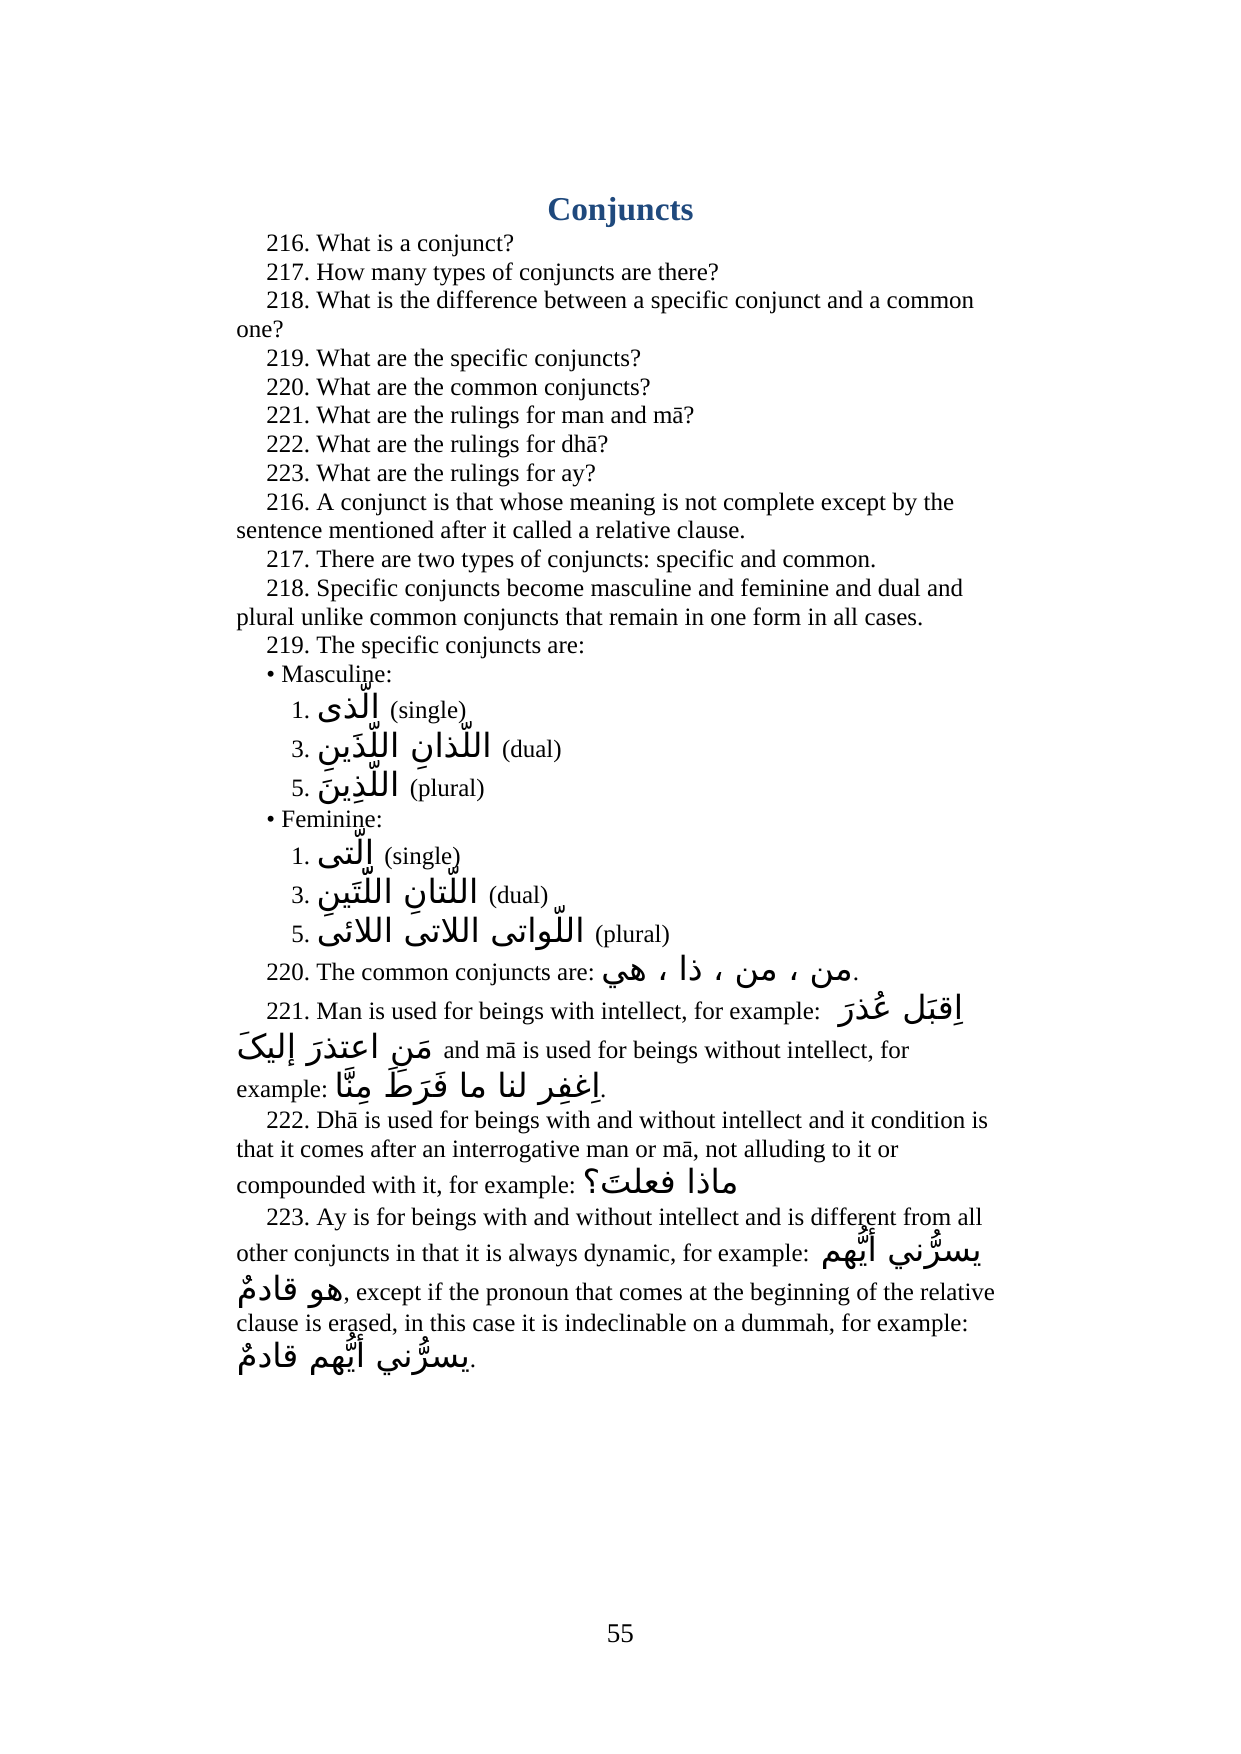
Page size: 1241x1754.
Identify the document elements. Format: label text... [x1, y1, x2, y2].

text 3. اللّذانِ اللّذَینِ (dual) [236, 727, 1004, 766]
text 220. What are the common conjuncts? [236, 372, 1004, 401]
text 220. The common conjuncts are: من ، من ، ذا ، هي. [236, 950, 1004, 989]
text 3. اللّتانِ اللّّتَینِ (dual) [236, 872, 1004, 911]
text 217. There are two types of conjuncts: specific and common. [236, 544, 1004, 573]
text 216. A conjunct is that whose meaning is not complete except by the sentence mentioned after it called a relative clause. [236, 487, 1004, 544]
text 219. The specific conjuncts are: [236, 631, 1004, 659]
text • Feminine: [236, 804, 1004, 833]
text 5. اللّذِینَ (plural) [236, 766, 1004, 804]
text 217. How many types of conjuncts are there? [236, 257, 1004, 286]
text 221. What are the rulings for man and mā? [236, 401, 1004, 429]
text 222. Dhā is used for beings with and without intellect and it condition is that it comes after an interrogative man or mā, not alluding to it or compounded with it, for example: ماذا فعلتَ؟ [236, 1105, 1004, 1202]
text 223. Ay is for beings with and without intellect and is different from all other conjuncts in that it is always dynamic, for example:یسرُّني أیُّهم هو قادمٌ, except if the pronoun that comes at the beginning of the relative clause is erased, in this case it is indeclinable on a dummah, for example:یسرُّني أیُّهم قادمٌ. [236, 1202, 1004, 1376]
text 221. Man is used for beings with intellect, for example: اِقبَل عُذرَ مَنِ اعتذرَ إلیکَ and mā is used for beings without intellect, for example: اِغفِر لنا ما فَرَطَ مِنَّا. [236, 989, 1004, 1105]
text 218. What is the difference between a specific conjunct and a common one? [236, 286, 1004, 343]
text • Masculine: [236, 659, 1004, 688]
text 1. الّذی (single) [236, 688, 1004, 727]
text 218. Specific conjuncts become masculine and feminine and dual and plural unlike common conjuncts that remain in one form in all cases. [236, 573, 1004, 631]
subtitle Conjuncts [236, 190, 1004, 228]
text 222. What are the rulings for dhā? [236, 429, 1004, 458]
text 223. What are the rulings for ay? [236, 458, 1004, 487]
text 5. اللّواتی اللاتی اللائی (plural) [236, 911, 1004, 950]
text 1. الّتی (single) [236, 833, 1004, 872]
text 216. What is a conjunct? [236, 228, 1004, 257]
text 219. What are the specific conjuncts? [236, 343, 1004, 372]
